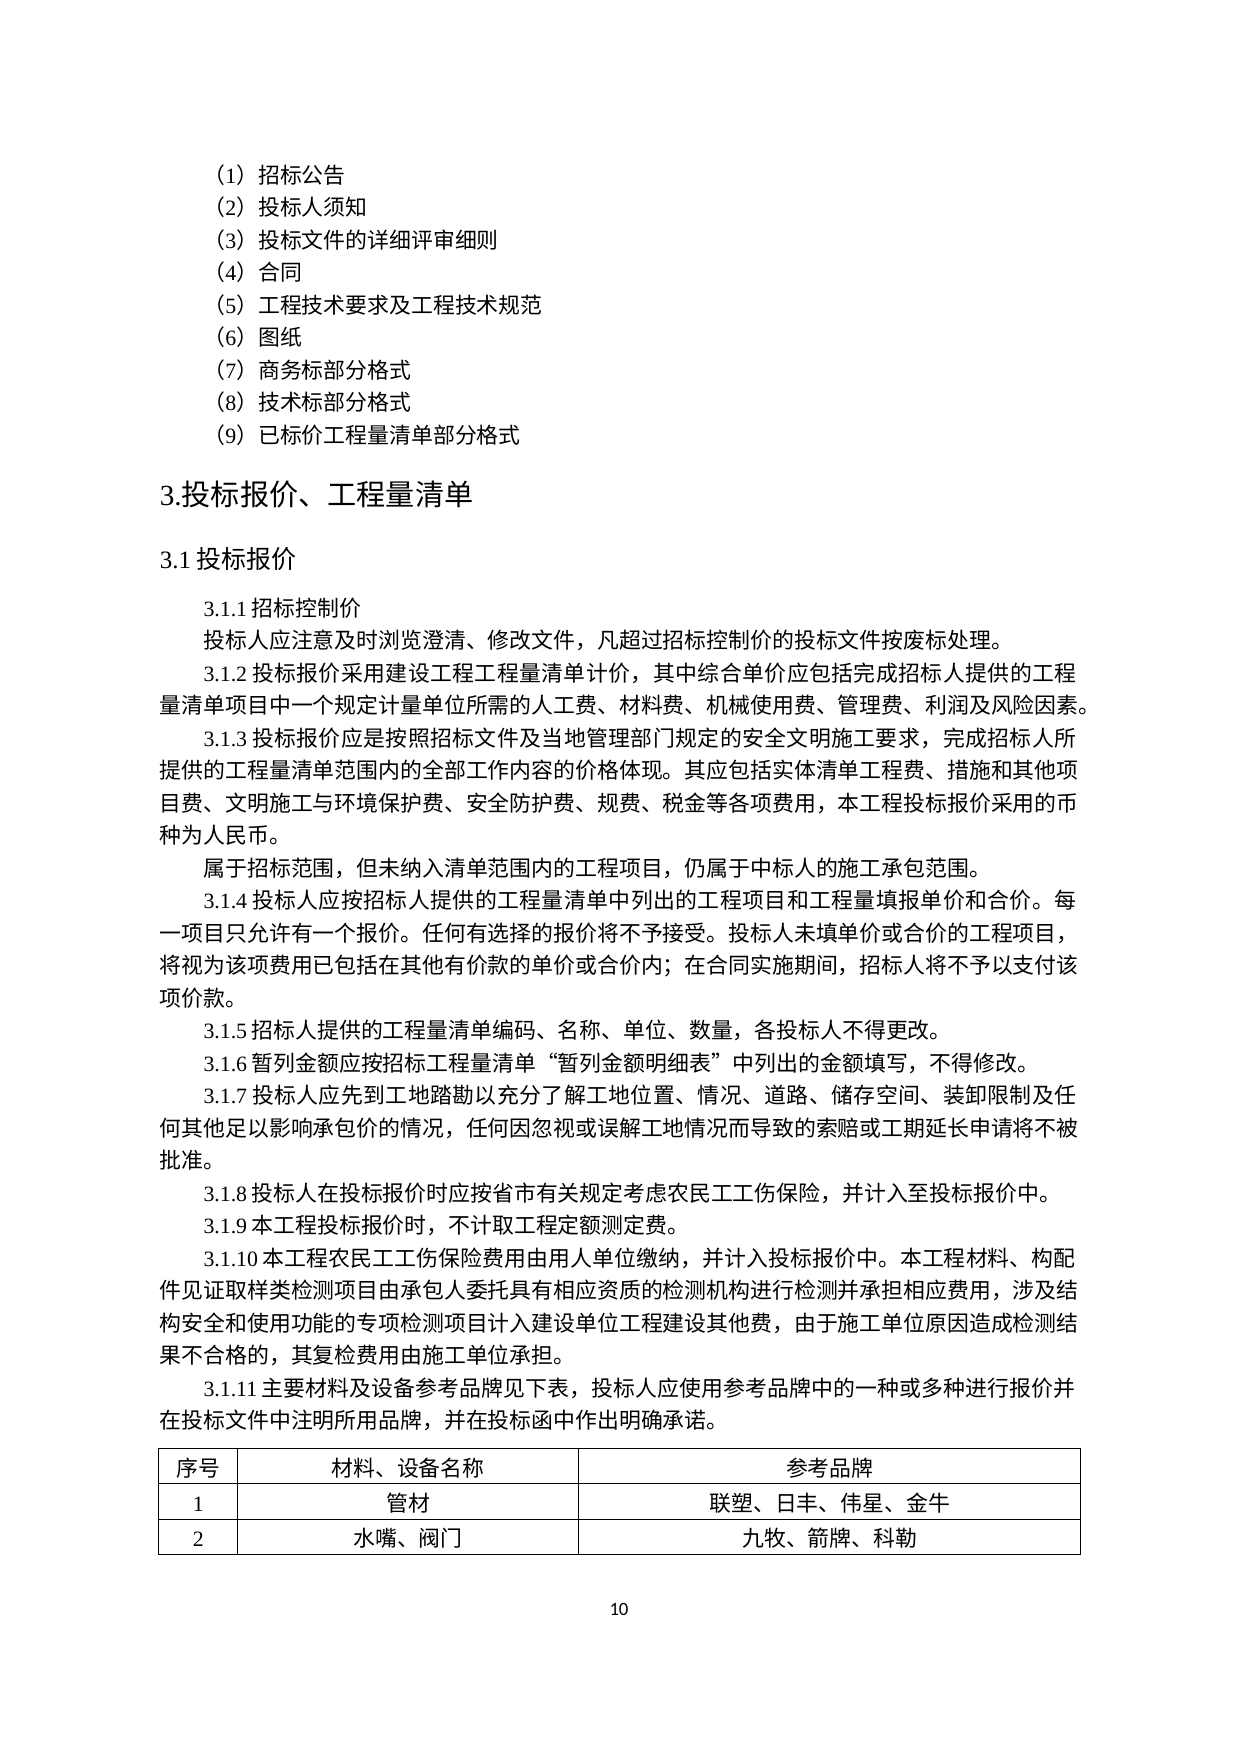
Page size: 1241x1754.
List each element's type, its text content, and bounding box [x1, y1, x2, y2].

text （5）工程技术要求及工程技术规范 [159, 287, 1078, 320]
text （8）技术标部分格式 [159, 385, 1078, 417]
text （2）投标人须知 [159, 190, 1078, 222]
text （9）已标价工程量清单部分格式 [159, 417, 1078, 450]
table_cell 管材 [238, 1484, 578, 1519]
text 3.1.9本工程投标报价时，不计取工程定额测定费。 [159, 1208, 1078, 1240]
text 3.1.6暂列金额应按招标工程量清单“暂列金额明细表”中列出的金额填写，不得修改。 [159, 1045, 1078, 1078]
text 3.1.4投标人应按招标人提供的工程量清单中列出的工程项目和工程量填报单价和合价。每一项目只允许有一个报价。任何有选择的报价将不予接受。投标人未填单价或合价的工程项目，将视为该项费用已包括在其他有价款的单价或合价内；在合同实施期间，招标人将不予以支付该项价款。 [159, 883, 1078, 1013]
text （4）合同 [159, 255, 1078, 287]
text （3）投标文件的详细评审细则 [159, 222, 1078, 255]
text 3.1.7投标人应先到工地踏勘以充分了解工地位置、情况、道路、储存空间、装卸限制及任何其他足以影响承包价的情况，任何因忽视或误解工地情况而导致的索赔或工期延长申请将不被批准。 [159, 1078, 1078, 1175]
text 3.1.2投标报价采用建设工程工程量清单计价，其中综合单价应包括完成招标人提供的工程量清单项目中一个规定计量单位所需的人工费、材料费、机械使用费、管理费、利润及风险因素。 [159, 655, 1078, 720]
text （6）图纸 [159, 320, 1078, 352]
text 3.1.10本工程农民工工伤保险费用由用人单位缴纳，并计入投标报价中。本工程材料、构配件见证取样类检测项目由承包人委托具有相应资质的检测机构进行检测并承担相应费用，涉及结构安全和使用功能的专项检测项目计入建设单位工程建设其他费，由于施工单位原因造成检测结果不合格的，其复检费用由施工单位承担。 [159, 1240, 1078, 1370]
text 3.1投标报价 [159, 525, 1078, 590]
text （7）商务标部分格式 [159, 352, 1078, 385]
table_cell 2 [159, 1520, 237, 1554]
table_header 材料、设备名称 [238, 1449, 578, 1483]
table_cell 1 [159, 1484, 237, 1519]
table_header 参考品牌 [579, 1449, 1080, 1483]
text 投标人应注意及时浏览澄清、修改文件，凡超过招标控制价的投标文件按废标处理。 [159, 623, 1078, 655]
text 3.1.11主要材料及设备参考品牌见下表，投标人应使用参考品牌中的一种或多种进行报价并在投标文件中注明所用品牌，并在投标函中作出明确承诺。 [159, 1370, 1078, 1435]
text 3.投标报价、工程量清单 [159, 460, 1078, 525]
text 3.1.8投标人在投标报价时应按省市有关规定考虑农民工工伤保险，并计入至投标报价中。 [159, 1175, 1078, 1208]
table_cell 联塑、日丰、伟星、金牛 [579, 1484, 1080, 1519]
table_header 序号 [159, 1449, 237, 1483]
table_cell 九牧、箭牌、科勒 [579, 1520, 1080, 1554]
text 3.1.3投标报价应是按照招标文件及当地管理部门规定的安全文明施工要求，完成招标人所提供的工程量清单范围内的全部工作内容的价格体现。其应包括实体清单工程费、措施和其他项目费、文明施工与环境保护费、安全防护费、规费、税金等各项费用，本工程投标报价采用的币种为人民币。 [159, 720, 1078, 850]
text 属于招标范围，但未纳入清单范围内的工程项目，仍属于中标人的施工承包范围。 [159, 850, 1078, 883]
text （1）招标公告 [159, 157, 1078, 190]
table_cell 水嘴、阀门 [238, 1520, 578, 1554]
text 3.1.5招标人提供的工程量清单编码、名称、单位、数量，各投标人不得更改。 [159, 1013, 1078, 1045]
text 3.1.1招标控制价 [159, 590, 1078, 623]
